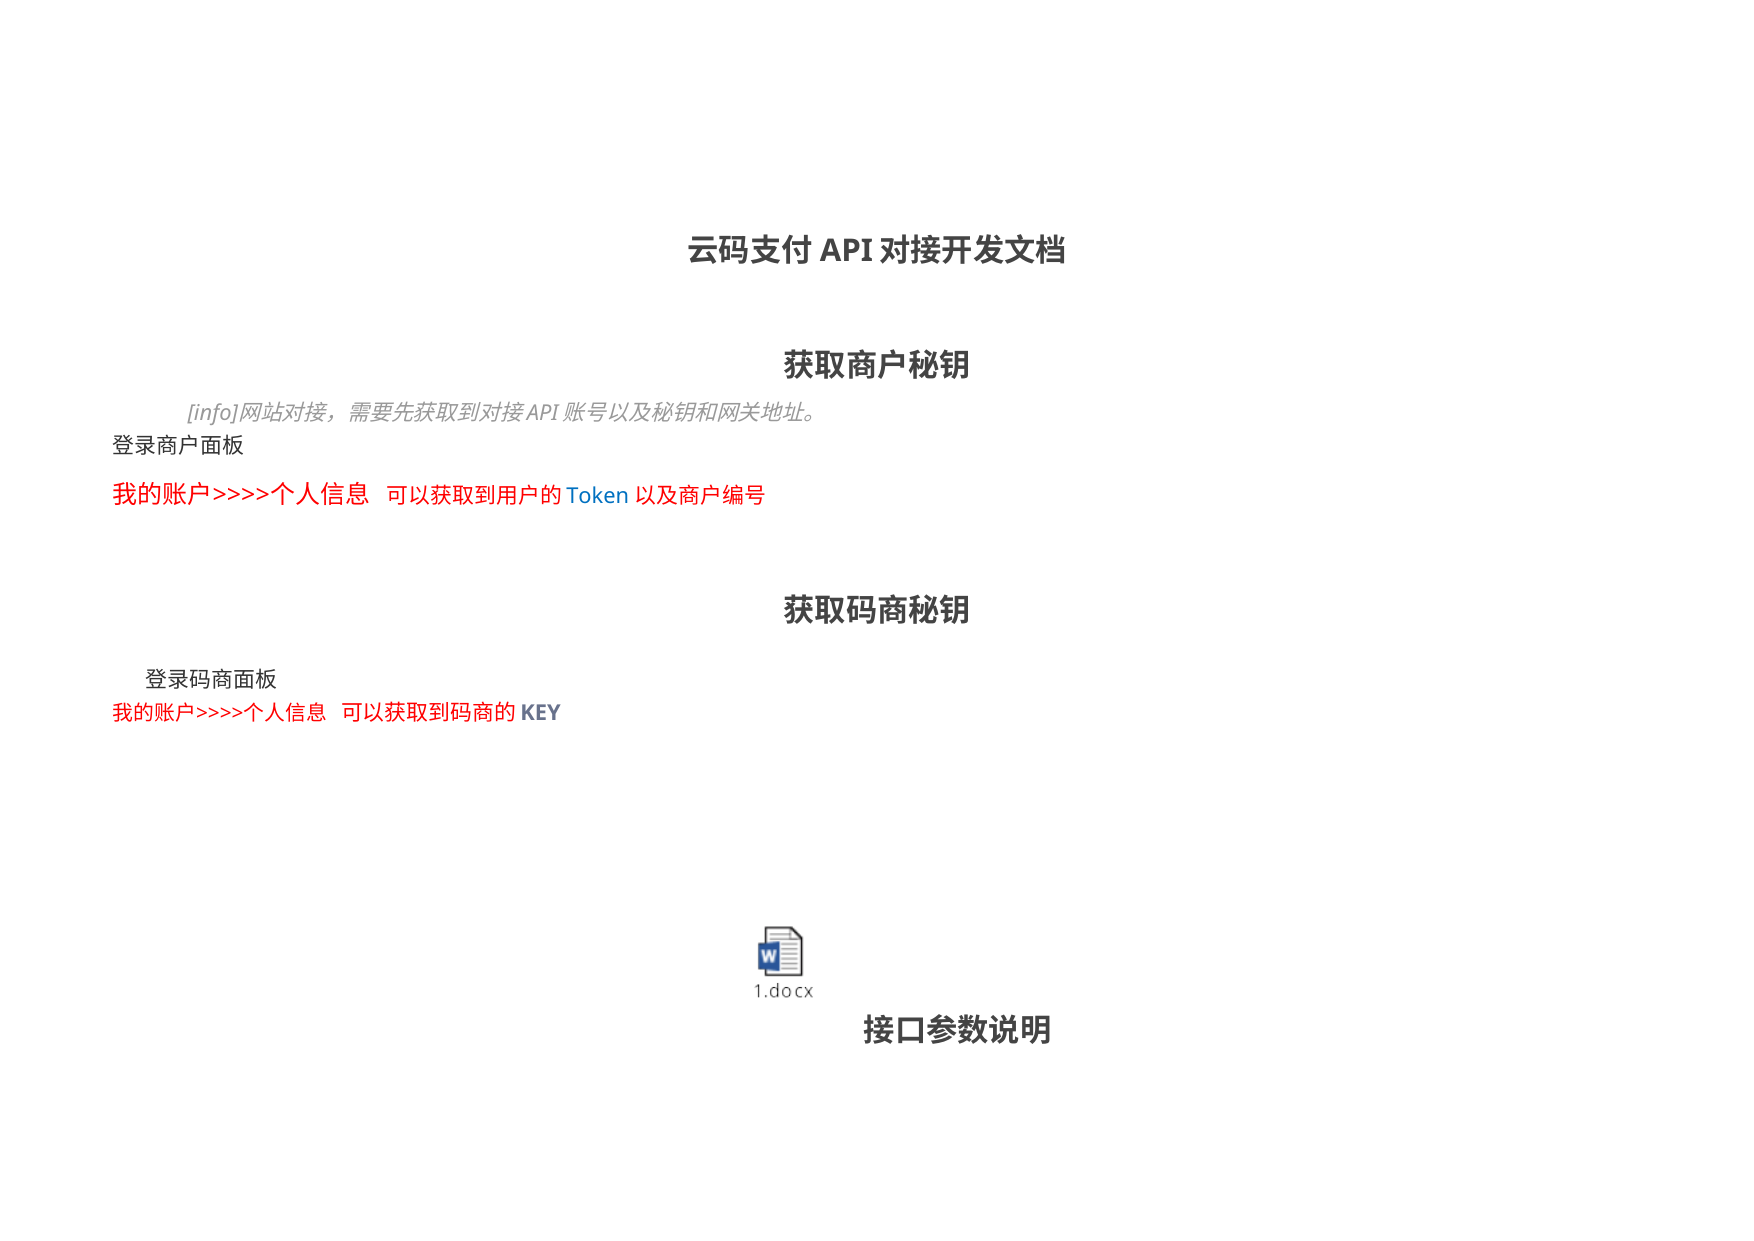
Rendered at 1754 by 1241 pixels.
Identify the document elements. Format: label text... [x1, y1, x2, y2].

subtitle 云码支付 API对接开发文档 [112, 215, 1641, 280]
text 登录码商面板 我的账户>>>>个人信息 可以获取到码商的KEY [112, 662, 1641, 727]
subtitle 获取码商秘钥 [112, 575, 1641, 640]
subtitle 接口参数说明 [112, 924, 1641, 1054]
subtitle 获取商户秘钥 [112, 330, 1641, 395]
text [info]网站对接，需要先获取到对接API账号以及秘钥和网关地址。 [187, 395, 1566, 428]
text 登录商户面板 我的账户>>>>个人信息 可以获取到用户的Token 以及商户编号 [112, 428, 1641, 525]
